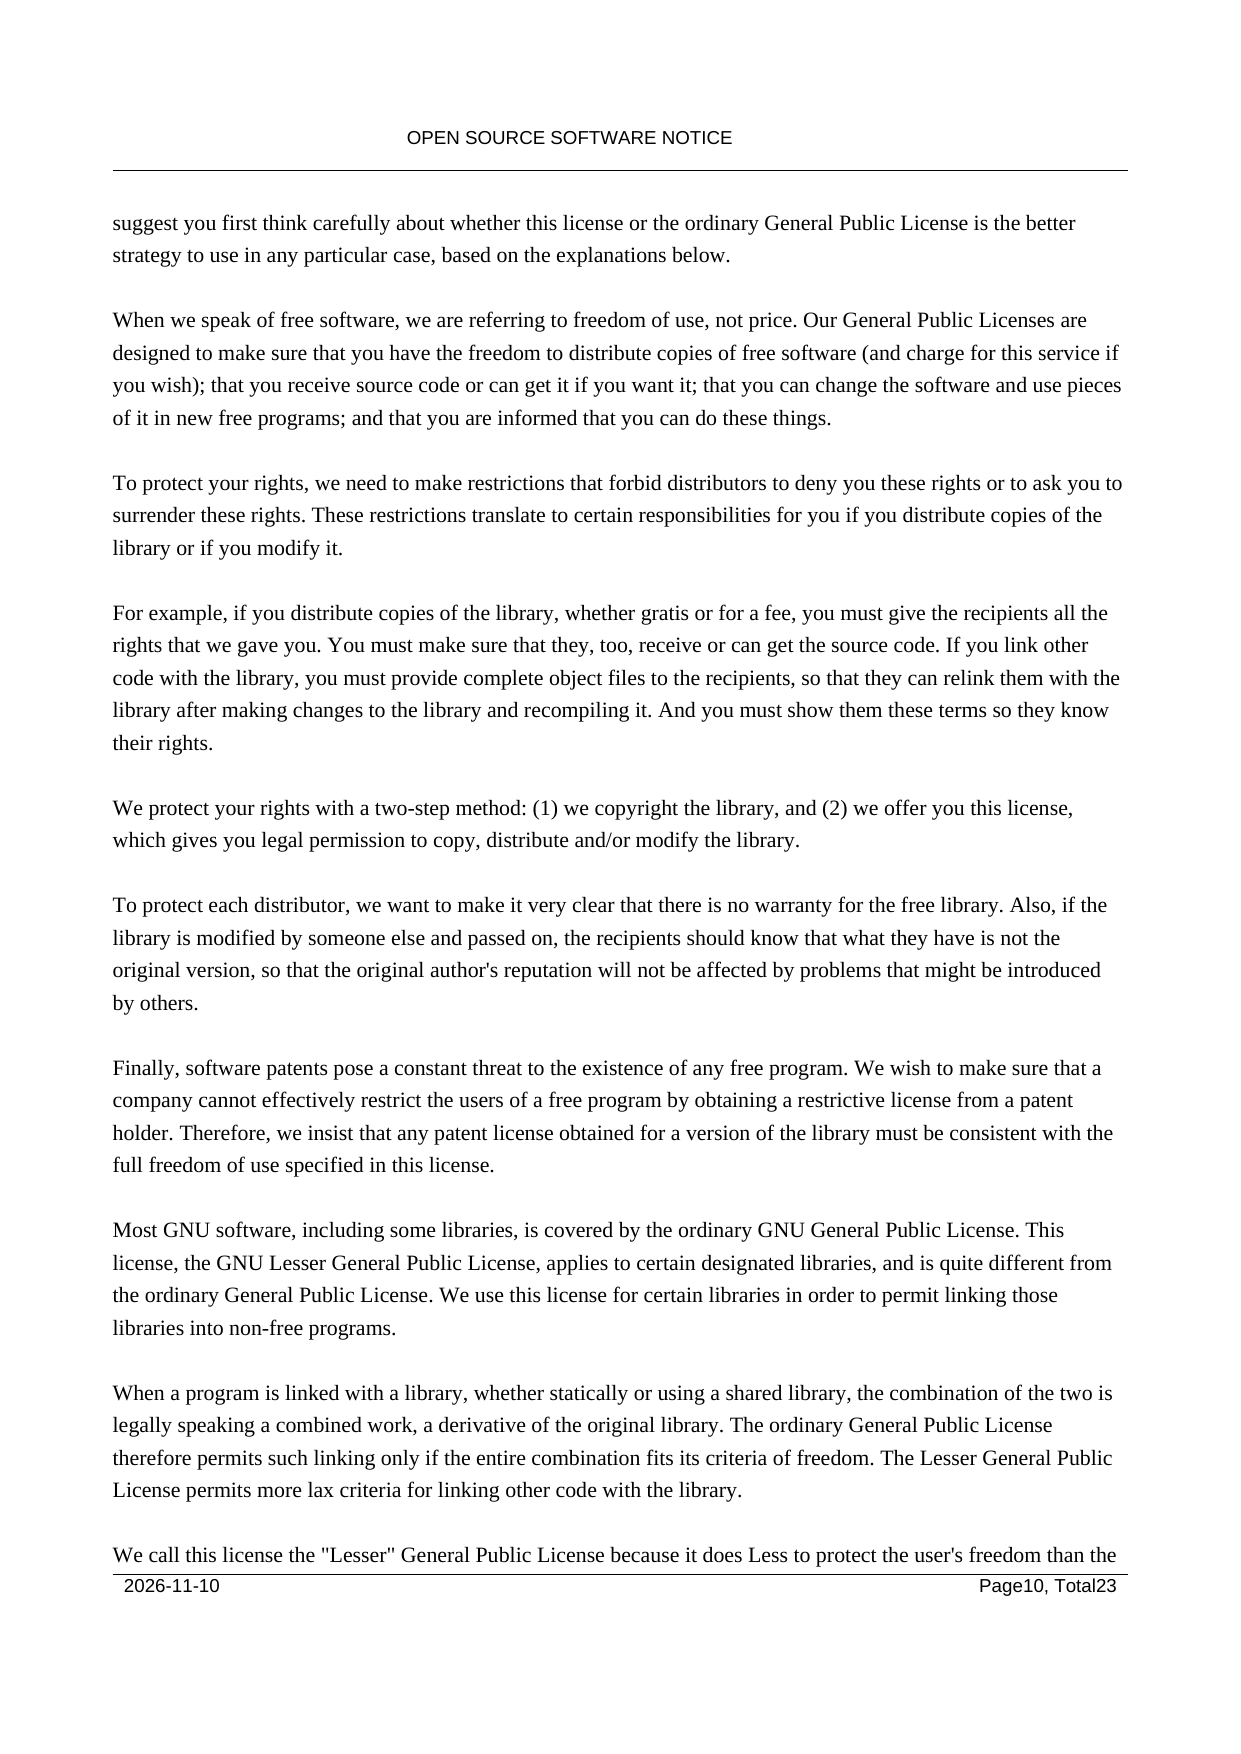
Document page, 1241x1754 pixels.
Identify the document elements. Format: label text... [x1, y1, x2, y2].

text Most GNU software, including some libraries, is covered by the ordinary GNU General Public License. This license, the GNU Lesser General Public License, applies to certain designated libraries, and is quite different from the ordinary General Public License. We use this license for certain libraries in order to permit linking those libraries into non-free programs. [112, 1214, 1128, 1344]
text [112, 206, 1128, 271]
text When a program is linked with a library, whether statically or using a shared library, the combination of the two is legally speaking a combined work, a derivative of the original library. The ordinary General Public License therefore permits such linking only if the entire combination fits its criteria of freedom. The Lesser General Public License permits more lax criteria for linking other code with the library. [112, 1376, 1128, 1506]
text We protect your rights with a two-step method: (1) we copyright the library, and (2) we offer you this license, which gives you legal permission to copy, distribute and/or modify the library. [112, 791, 1128, 856]
text To protect your rights, we need to make restrictions that forbid distributors to deny you these rights or to ask you to surrender these rights. These restrictions translate to certain responsibilities for you if you distribute copies of the library or if you modify it. [112, 466, 1128, 564]
text For example, if you distribute copies of the library, whether gratis or for a fee, you must give the recipients all the rights that we gave you. You must make sure that they, too, receive or can get the source code. If you link other code with the library, you must provide complete object files to the recipients, so that they can relink them with the library after making changes to the library and recompiling it. And you must show them these terms so they know their rights. [112, 596, 1128, 759]
text To protect each distributor, we want to make it very clear that there is no warranty for the free library. Also, if the library is modified by someone else and passed on, the recipients should know that what they have is not the original version, so that the original author's reputation will not be affected by problems that might be introduced by others. [112, 889, 1128, 1019]
text When we speak of free software, we are referring to freedom of use, not price. Our General Public Licenses are designed to make sure that you have the freedom to distribute copies of free software (and charge for this service if you wish); that you receive source code or can get it if you want it; that you can change the software and use pieces of it in new free programs; and that you are informed that you can do these things. [112, 304, 1128, 434]
text Finally, software patents pose a constant threat to the existence of any free program. We wish to make sure that a company cannot effectively restrict the users of a free program by obtaining a restrictive license from a patent holder. Therefore, we insist that any patent license obtained for a version of the library must be consistent with the full freedom of use specified in this license. [112, 1051, 1128, 1181]
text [112, 1539, 1128, 1571]
